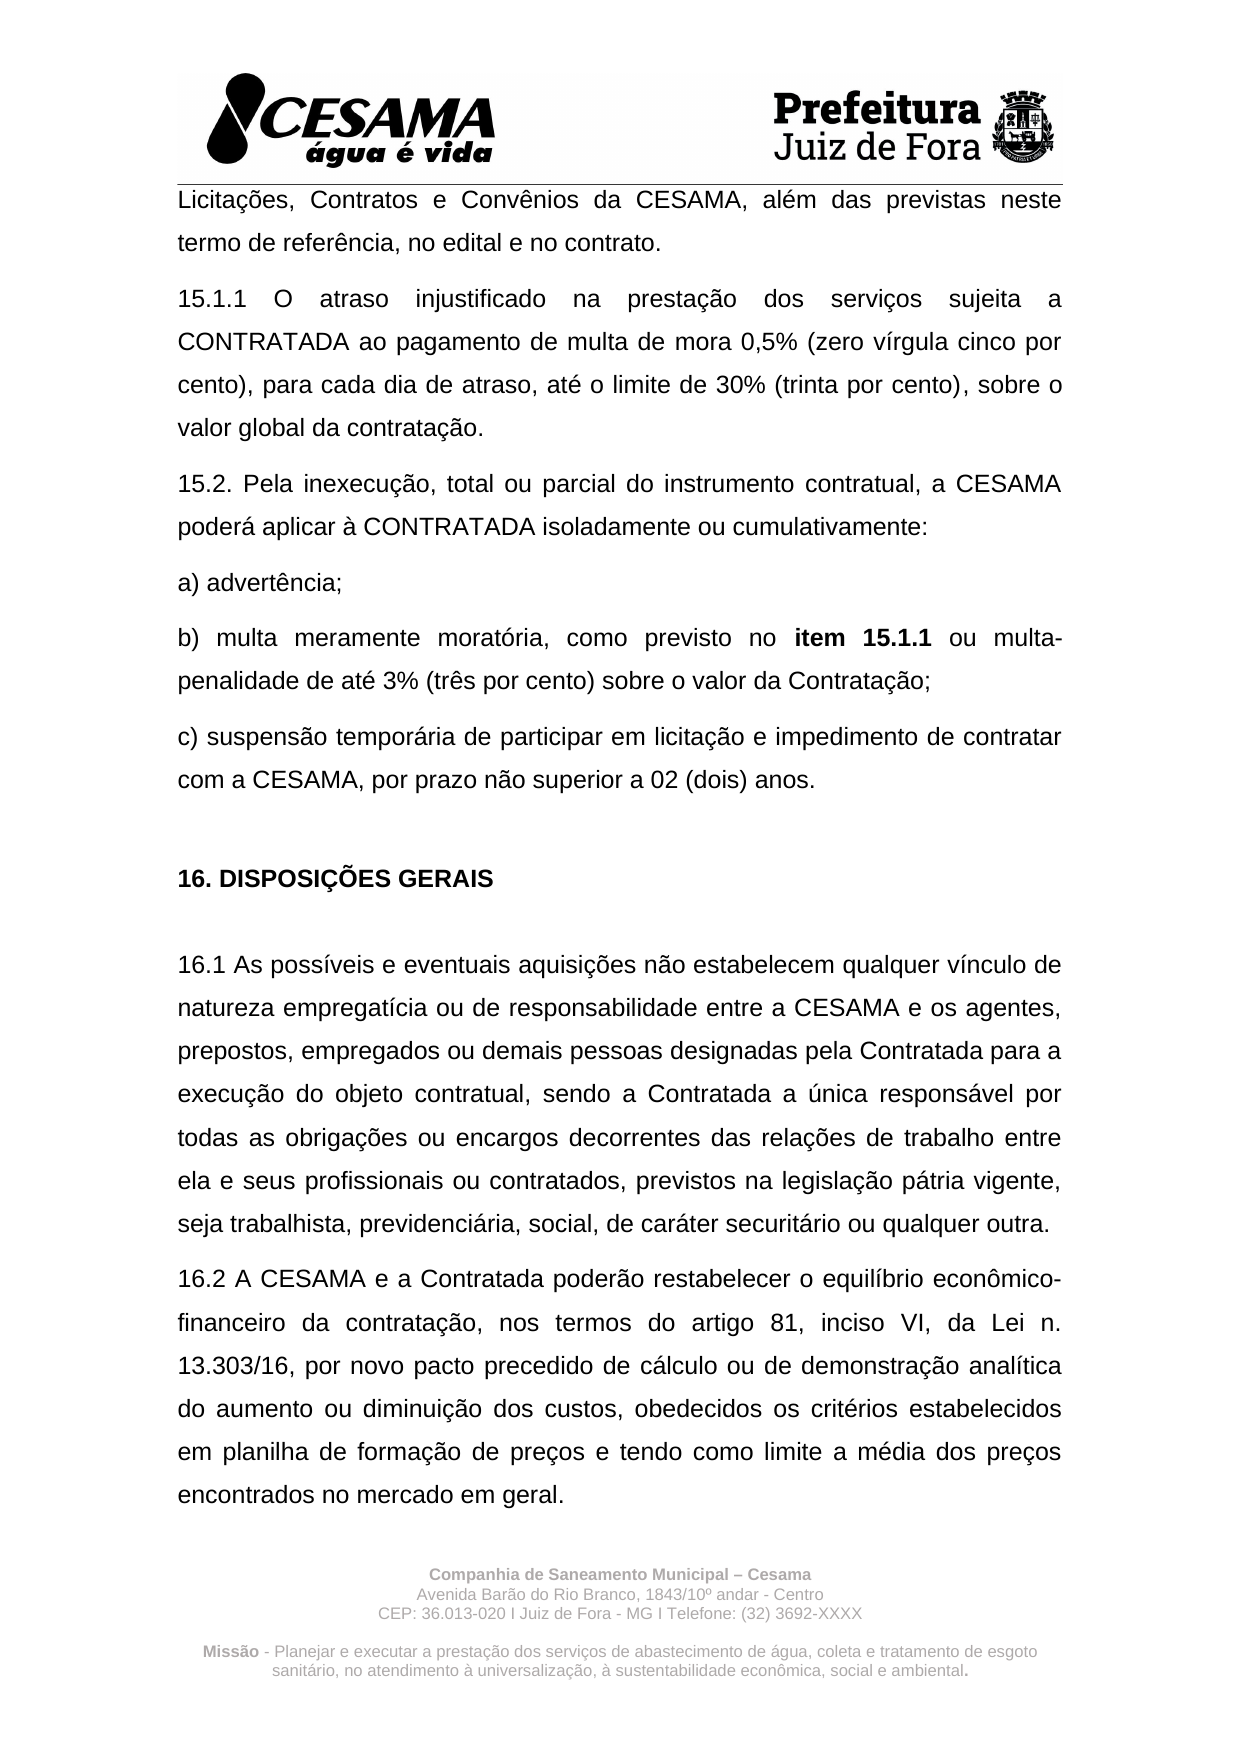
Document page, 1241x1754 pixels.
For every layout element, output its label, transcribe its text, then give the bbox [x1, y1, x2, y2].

text 15.1.1 O atraso injustificado na prestação dos serviços sujeita a CONTRATADA ao pagamento de multa de mora 0,5% (zero vírgula cinco por cento), para cada dia de atraso, até o limite de 30% (trinta por cento), sobre o valor global da contratação. [177, 284, 1063, 442]
text a) advertência; [177, 567, 1063, 596]
text 15.2. Pela inexecução, total ou parcial do instrumento contratual, a CESAMA poderá aplicar à CONTRATADA isoladamente ou cumulativamente: [177, 469, 1063, 541]
text b) multa meramente moratória, como previsto no item 15.1.1 ou multa-penalidade de até 3% (três por cento) sobre o valor da Contratação; [177, 623, 1063, 695]
text 16.2 A CESAMA e a Contratada poderão restabelecer o equilíbrio econômico-financeiro da contratação, nos termos do artigo 81, inciso VI, da Lei n. 13.303/16, por novo pacto precedido de cálculo ou de demonstração analítica do aumento ou diminuição dos custos, obedecidos os critérios estabelecidos em planilha de formação de preços e tendo como limite a média dos preços encontrados no mercado em geral. [177, 1264, 1063, 1509]
text c) suspensão temporária de participar em licitação e impedimento de contratar com a CESAMA, por prazo não superior a 02 (dois) anos. [177, 722, 1063, 794]
picture [177, 73, 1063, 185]
text 16. DISPOSIÇÕES GERAIS [177, 864, 1063, 892]
text 16.1 As possíveis e eventuais aquisições não estabelecem qualquer vínculo de natureza empregatícia ou de responsabilidade entre a CESAMA e os agentes, prepostos, empregados ou demais pessoas designadas pela Contratada para a execução do objeto contratual, sendo a Contratada a única responsável por todas as obrigações ou encargos decorrentes das relações de trabalho entre ela e seus profissionais ou contratados, previstos na legislação pátria vigente, seja trabalhista, previdenciária, social, de caráter securitário ou qualquer outra. [177, 950, 1063, 1237]
